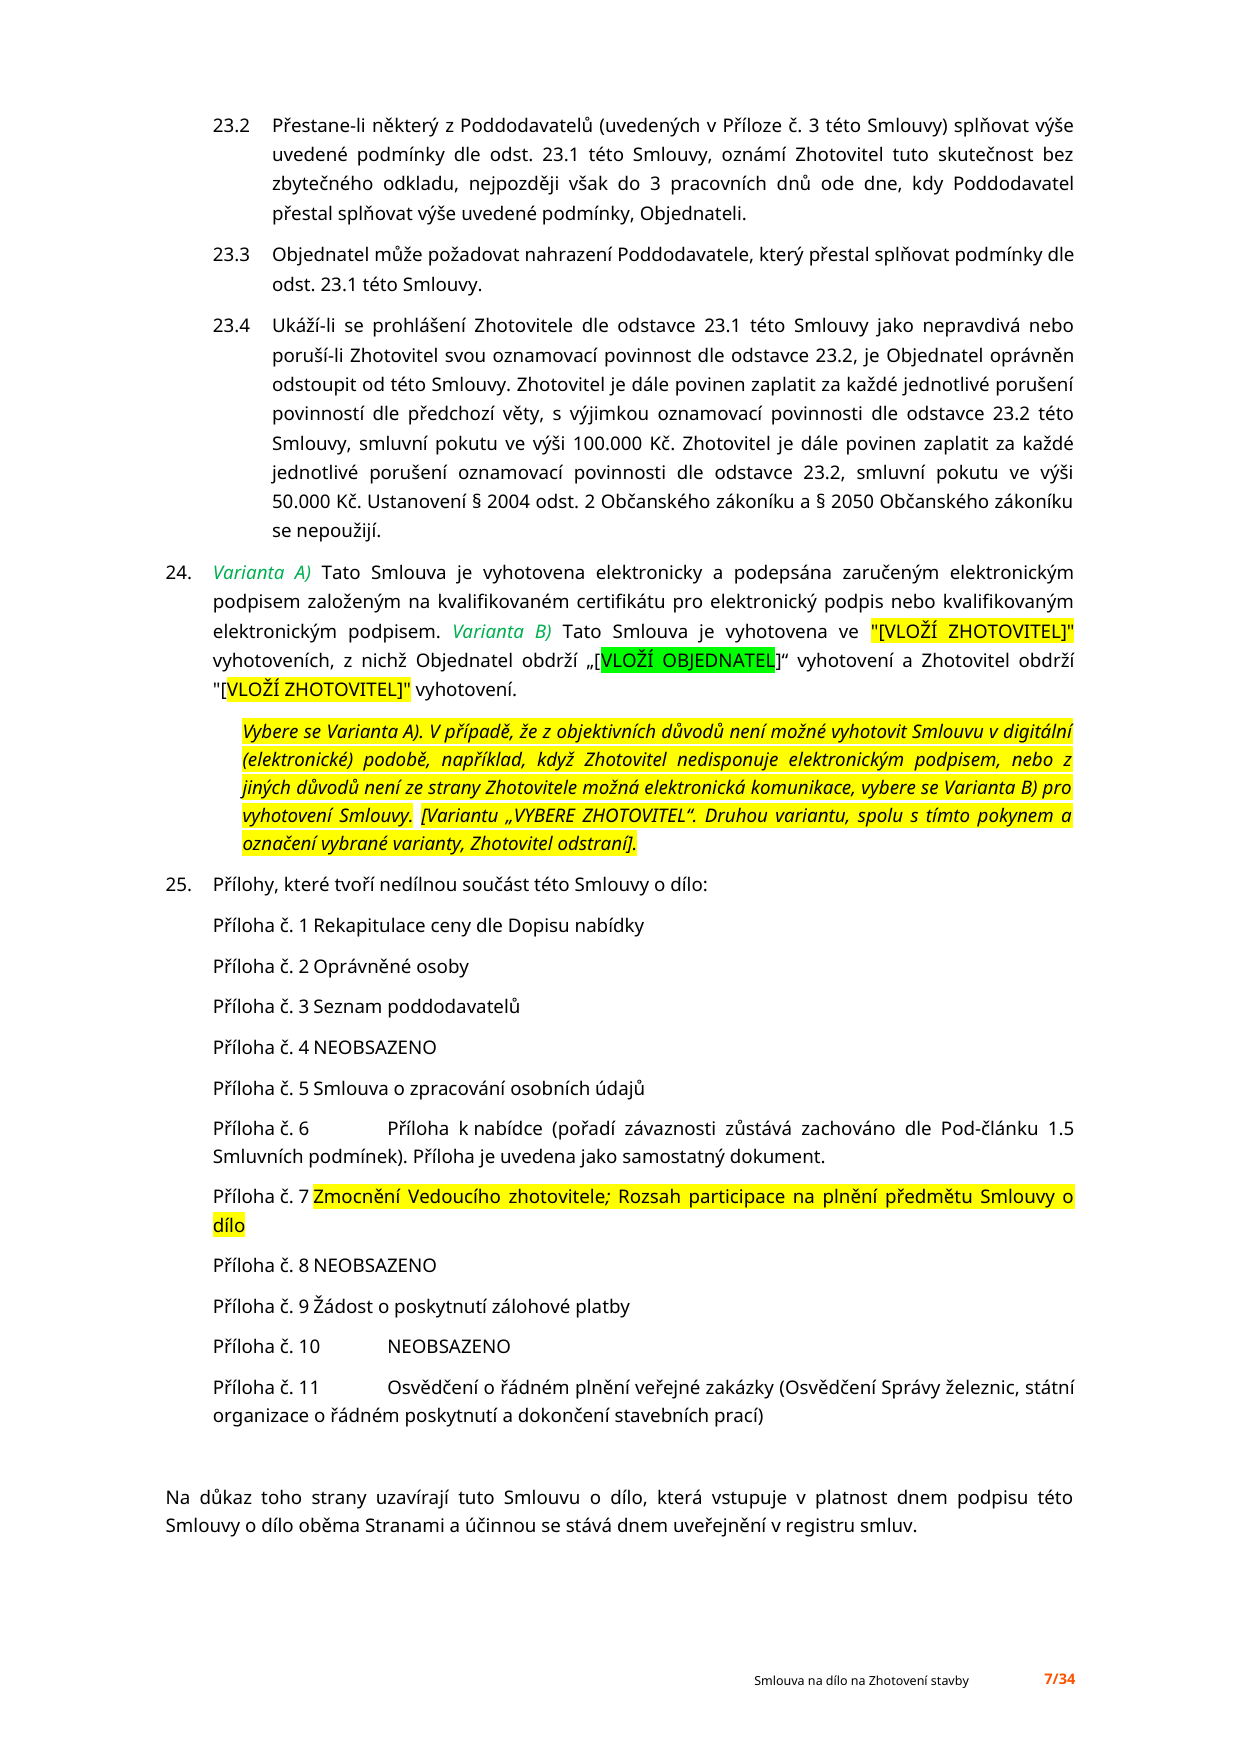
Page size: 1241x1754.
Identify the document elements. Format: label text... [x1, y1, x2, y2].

text Příloha č. 1 Rekapitulace ceny dle Dopisu nabídky [213, 913, 1075, 938]
text Ukáží-li se prohlášení Zhotovitele dle odstavce 23.1 této Smlouvy jako nepravdivá nebo poruší-li Zhotovitel svou oznamovací povinnost dle odstavce 23.2, je Objednatel oprávněn odstoupit od této Smlouvy. Zhotovitel je dále povinen zaplatit za každé jednotlivé porušení povinností dle předchozí věty, s výjimkou oznamovací povinnosti dle odstavce 23.2 této Smlouvy, smluvní pokutu ve výši 100.000 Kč. Zhotovitel je dále povinen zaplatit za každé jednotlivé porušení oznamovací povinnosti dle odstavce 23.2, smluvní pokutu ve výši 50.000 Kč. Ustanovení § 2004 odst. 2 Občanského zákoníku a § 2050 Občanského zákoníku se nepoužijí. [213, 313, 1075, 543]
text Příloha č. 6 Příloha k nabídce (pořadí závaznosti zůstává zachováno dle Pod-článku 1.5 Smluvních podmínek). Příloha je uvedena jako samostatný dokument. [213, 1115, 1075, 1169]
text Příloha č. 11 Osvědčení o řádném plnění veřejné zakázky (Osvědčení Správy železnic, státní organizace o řádném poskytnutí a dokončení stavebních prací) [213, 1374, 1075, 1427]
text Příloha č. 3 Seznam poddodavatelů [213, 994, 1075, 1019]
text Přestane-li některý z Poddodavatelů (uvedených v Příloze č. 3 této Smlouvy) splňovat výše uvedené podmínky dle odst. 23.1 této Smlouvy, oznámí Zhotovitel tuto skutečnost bez zbytečného odkladu, nejpozději však do 3 pracovních dnů ode dne, kdy Poddodavatel přestal splňovat výše uvedené podmínky, Objednateli. [213, 112, 1075, 226]
text Příloha č. 2 Oprávněné osoby [213, 953, 1075, 979]
text Příloha č. 4 NEOBSAZENO [213, 1034, 1075, 1060]
text Příloha č. 10 NEOBSAZENO [213, 1333, 1075, 1359]
list Varianta A) Tato Smlouva je vyhotovena elektronicky a podepsána zaručeným elektronickým podpisem založeným na kvalifikovaném certifikátu pro elektronický podpis nebo kvalifikovaným elektronickým podpisem. Varianta B) Tato Smlouva je vyhotovena ve "[VLOŽÍ ZHOTOVITEL]" vyhotoveních, z nichž Objednatel obdrží „[VLOŽÍ OBJEDNATEL]“ vyhotovení a Zhotovitel obdrží "[VLOŽÍ ZHOTOVITEL]" vyhotovení. [165, 559, 1075, 702]
text Přílohy, které tvoří nedílnou součást této Smlouvy o dílo: [165, 871, 1075, 896]
text Příloha č. 8 NEOBSAZENO [213, 1252, 1075, 1278]
list Vybere se Varianta A). V případě, že z objektivních důvodů není možné vyhotovit Smlouvu v digitální (elektronické) podobě, například, když Zhotovitel nedisponuje elektronickým podpisem, nebo z jiných důvodů není ze strany Zhotovitele možná elektronická komunikace, vybere se Varianta B) pro vyhotovení Smlouvy. [Variantu „VYBERE ZHOTOVITEL“. Druhou variantu, spolu s tímto pokynem a označení vybrané varianty, Zhotovitel odstraní]. [242, 718, 1075, 856]
text Na důkaz toho strany uzavírají tuto Smlouvu o dílo, která vstupuje v platnost dnem podpisu této Smlouvy o dílo oběma Stranami a účinnou se stává dnem uveřejnění v registru smluv. [165, 1484, 1075, 1538]
text Objednatel může požadovat nahrazení Poddodavatele, který přestal splňovat podmínky dle odst. 23.1 této Smlouvy. [213, 242, 1075, 297]
text Příloha č. 5 Smlouva o zpracování osobních údajů [213, 1075, 1075, 1100]
text Příloha č. 9 Žádost o poskytnutí zálohové platby [213, 1293, 1075, 1318]
text Příloha č. 7 Zmocnění Vedoucího zhotovitele; Rozsah participace na plnění předmětu Smlouvy o dílo [213, 1184, 1075, 1237]
